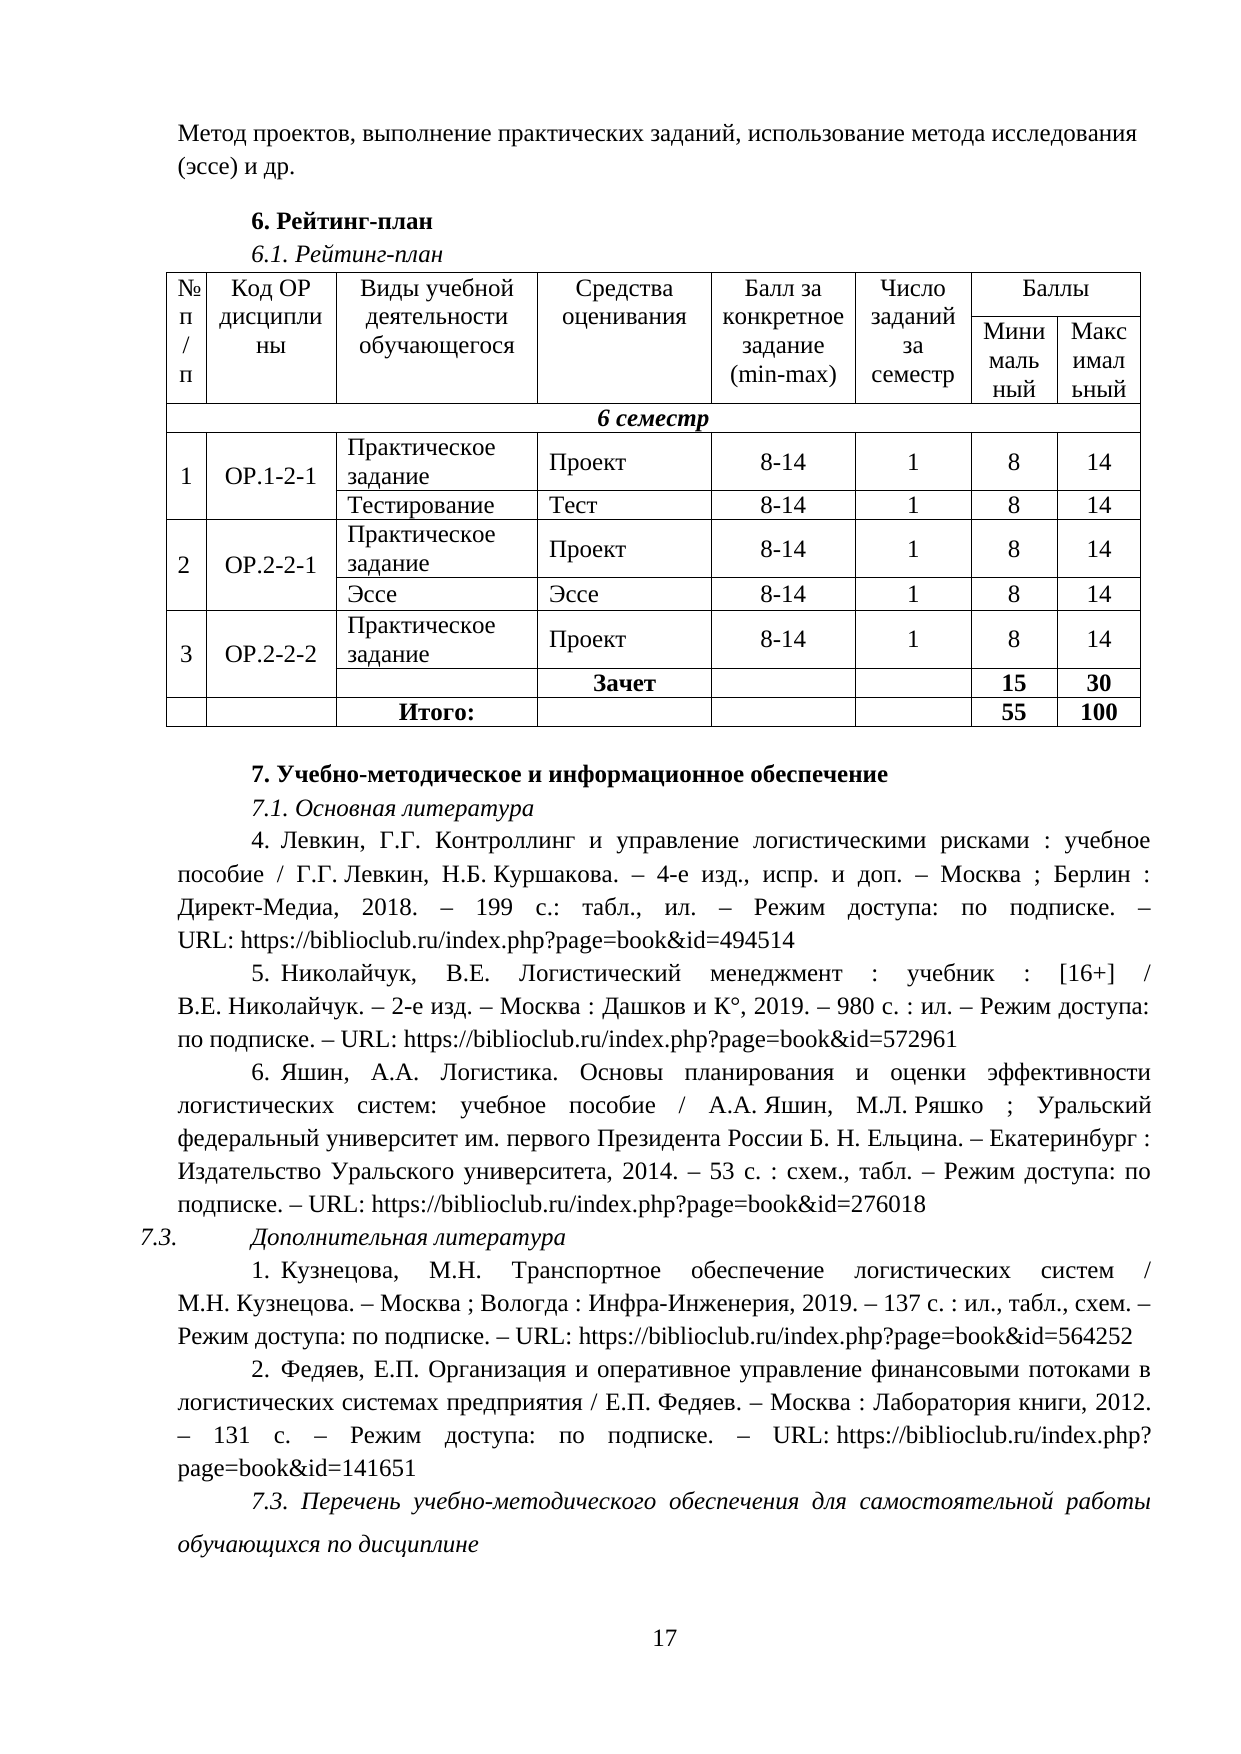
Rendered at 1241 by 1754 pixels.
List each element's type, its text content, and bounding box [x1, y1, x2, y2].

table_cell 8 [972, 491, 1057, 519]
table_header №п/п [167, 273, 206, 402]
text 6. Рейтинг-план [177, 206, 1152, 235]
table_cell Итого: [337, 698, 537, 726]
table_cell ОР.2-2-1 [207, 520, 336, 609]
table_cell 55 [972, 698, 1057, 726]
table_cell 3 [167, 611, 206, 697]
table_cell 30 [1058, 669, 1140, 697]
table_cell 2 [167, 520, 206, 609]
table_cell 1 [856, 578, 971, 609]
table_cell 14 [1058, 491, 1140, 519]
table_cell 1 [856, 433, 971, 490]
table_cell 6 семестр [167, 404, 1140, 432]
table_cell 1 [856, 491, 971, 519]
table_cell 8-14 [712, 520, 855, 577]
table_header Число заданий за семестр [856, 273, 971, 402]
table_cell Эссе [538, 578, 711, 609]
table_header Балл за конкретное задание (min-max) [712, 273, 855, 402]
list Дополнительная литература [140, 1222, 1152, 1251]
table_cell Максимальный [1058, 317, 1140, 402]
table_cell [856, 669, 971, 697]
table_header Баллы [972, 273, 1140, 316]
table_cell [712, 669, 855, 697]
table_cell 1 [167, 433, 206, 519]
table_cell Проект [538, 433, 711, 490]
table_cell Проект [538, 520, 711, 577]
table_cell 15 [972, 669, 1057, 697]
list Левкин, Г.Г. Контроллинг и управление логистическими рисками : учебное пособие / Г.Г. Левкин, Н.Б. Куршакова. – 4-е изд., испр. и доп. – Москва ; Берлин : Директ-Медиа, 2018. – 199 с.: табл., ил. – Режим доступа: по подписке. – URL: https://biblioclub.ru/index.php?page=book&id=494514 [177, 826, 1152, 953]
table_cell [712, 698, 855, 726]
table_cell Зачет [538, 669, 711, 697]
text 2. Федяев, Е.П. Организация и оперативное управление финансовыми потоками в логистических системах предприятия / Е.П. Федяев. – Москва : Лаборатория книги, 2012. – 131 с. – Режим доступа: по подписке. – URL: https://biblioclub.ru/index.php?page=book&id=141651 [177, 1354, 1152, 1482]
table_cell 1 [856, 611, 971, 667]
table_cell [337, 669, 537, 697]
table_cell 14 [1058, 578, 1140, 609]
table_header Средства оценивания [538, 273, 711, 402]
table_cell 8 [972, 520, 1057, 577]
table_cell ОР.1-2-1 [207, 433, 336, 519]
table_cell Тестирование [337, 491, 537, 519]
table_cell 8-14 [712, 578, 855, 609]
table_cell [167, 698, 206, 726]
table_cell 14 [1058, 611, 1140, 667]
table_cell ОР.2-2-2 [207, 611, 336, 697]
table_cell [538, 698, 711, 726]
text 1. Кузнецова, М.Н. Транспортное обеспечение логистических систем / М.Н. Кузнецова. – Москва ; Вологда : Инфра-Инженерия, 2019. – 137 с. : ил., табл., схем. – Режим доступа: по подписке. – URL: https://biblioclub.ru/index.php?page=book&id=564252 [177, 1255, 1152, 1350]
text 7.1. Основная литература [177, 793, 1152, 821]
table_header Код ОР дисциплины [207, 273, 336, 402]
table_cell 14 [1058, 520, 1140, 577]
table_cell 8-14 [712, 433, 855, 490]
text Метод проектов, выполнение практических заданий, использование метода исследования (эссе) и др. [177, 118, 1152, 180]
table_cell Тест [538, 491, 711, 519]
table_cell 1 [856, 520, 971, 577]
table_cell Практическое задание [337, 611, 537, 667]
table_cell Минимальный [972, 317, 1057, 402]
table_header Виды учебной деятельности обучающегося [337, 273, 537, 402]
text 6.1. Рейтинг-план [177, 239, 1152, 268]
table_cell Практическое задание [337, 520, 537, 577]
table_cell 14 [1058, 433, 1140, 490]
table_cell [207, 698, 336, 726]
table_cell 100 [1058, 698, 1140, 726]
table_cell [856, 698, 971, 726]
list Яшин, А.А. Логистика. Основы планирования и оценки эффективности логистических систем: учебное пособие / А.А. Яшин, М.Л. Ряшко ; Уральский федеральный университет им. первого Президента России Б. Н. Ельцина. – Екатеринбург : Издательство Уральского университета, 2014. – 53 с. : схем., табл. – Режим доступа: по подписке. – URL: https://biblioclub.ru/index.php?page=book&id=276018 [177, 1057, 1152, 1218]
table_cell Эссе [337, 578, 537, 609]
table_cell Проект [538, 611, 711, 667]
table_cell 8-14 [712, 611, 855, 667]
table_cell 8 [972, 611, 1057, 667]
table_cell 8-14 [712, 491, 855, 519]
table_cell 8 [972, 578, 1057, 609]
table_cell 8 [972, 433, 1057, 490]
table_cell Практическое задание [337, 433, 537, 490]
list Николайчук, В.Е. Логистический менеджмент : учебник : [16+] / В.Е. Николайчук. – 2-е изд. – Москва : Дашков и К°, 2019. – 980 с. : ил. – Режим доступа: по подписке. – URL: https://biblioclub.ru/index.php?page=book&id=572961 [177, 958, 1152, 1052]
text 7.3. Перечень учебно-методического обеспечения для самостоятельной работы обучающихся по дисциплине [177, 1486, 1152, 1558]
text 7. Учебно-методическое и информационное обеспечение [177, 759, 1152, 788]
